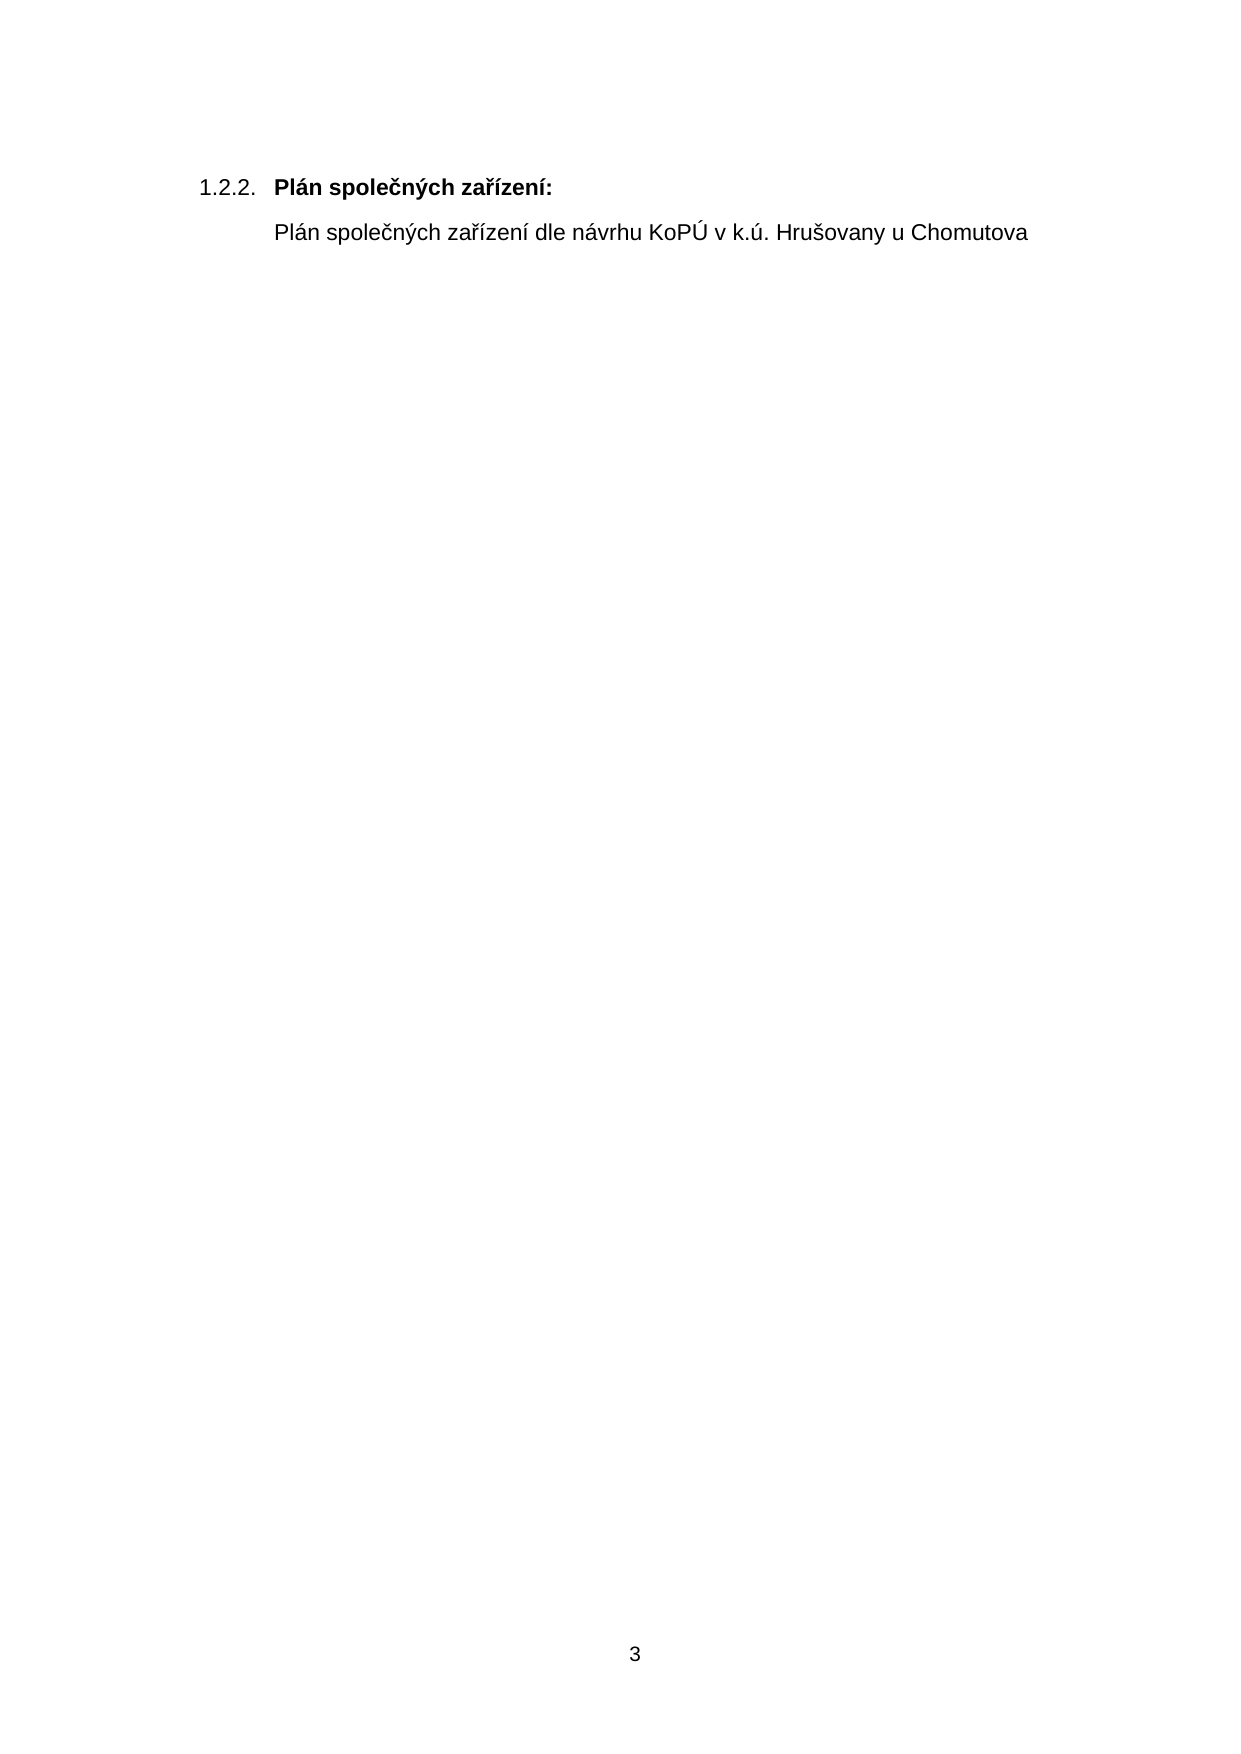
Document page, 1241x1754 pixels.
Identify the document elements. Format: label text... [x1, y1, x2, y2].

list Plán společných zařízení dle návrhu KoPÚ v k.ú. Hrušovany u Chomutova [223, 218, 1122, 245]
list Plán společných zařízení: [199, 174, 1122, 201]
